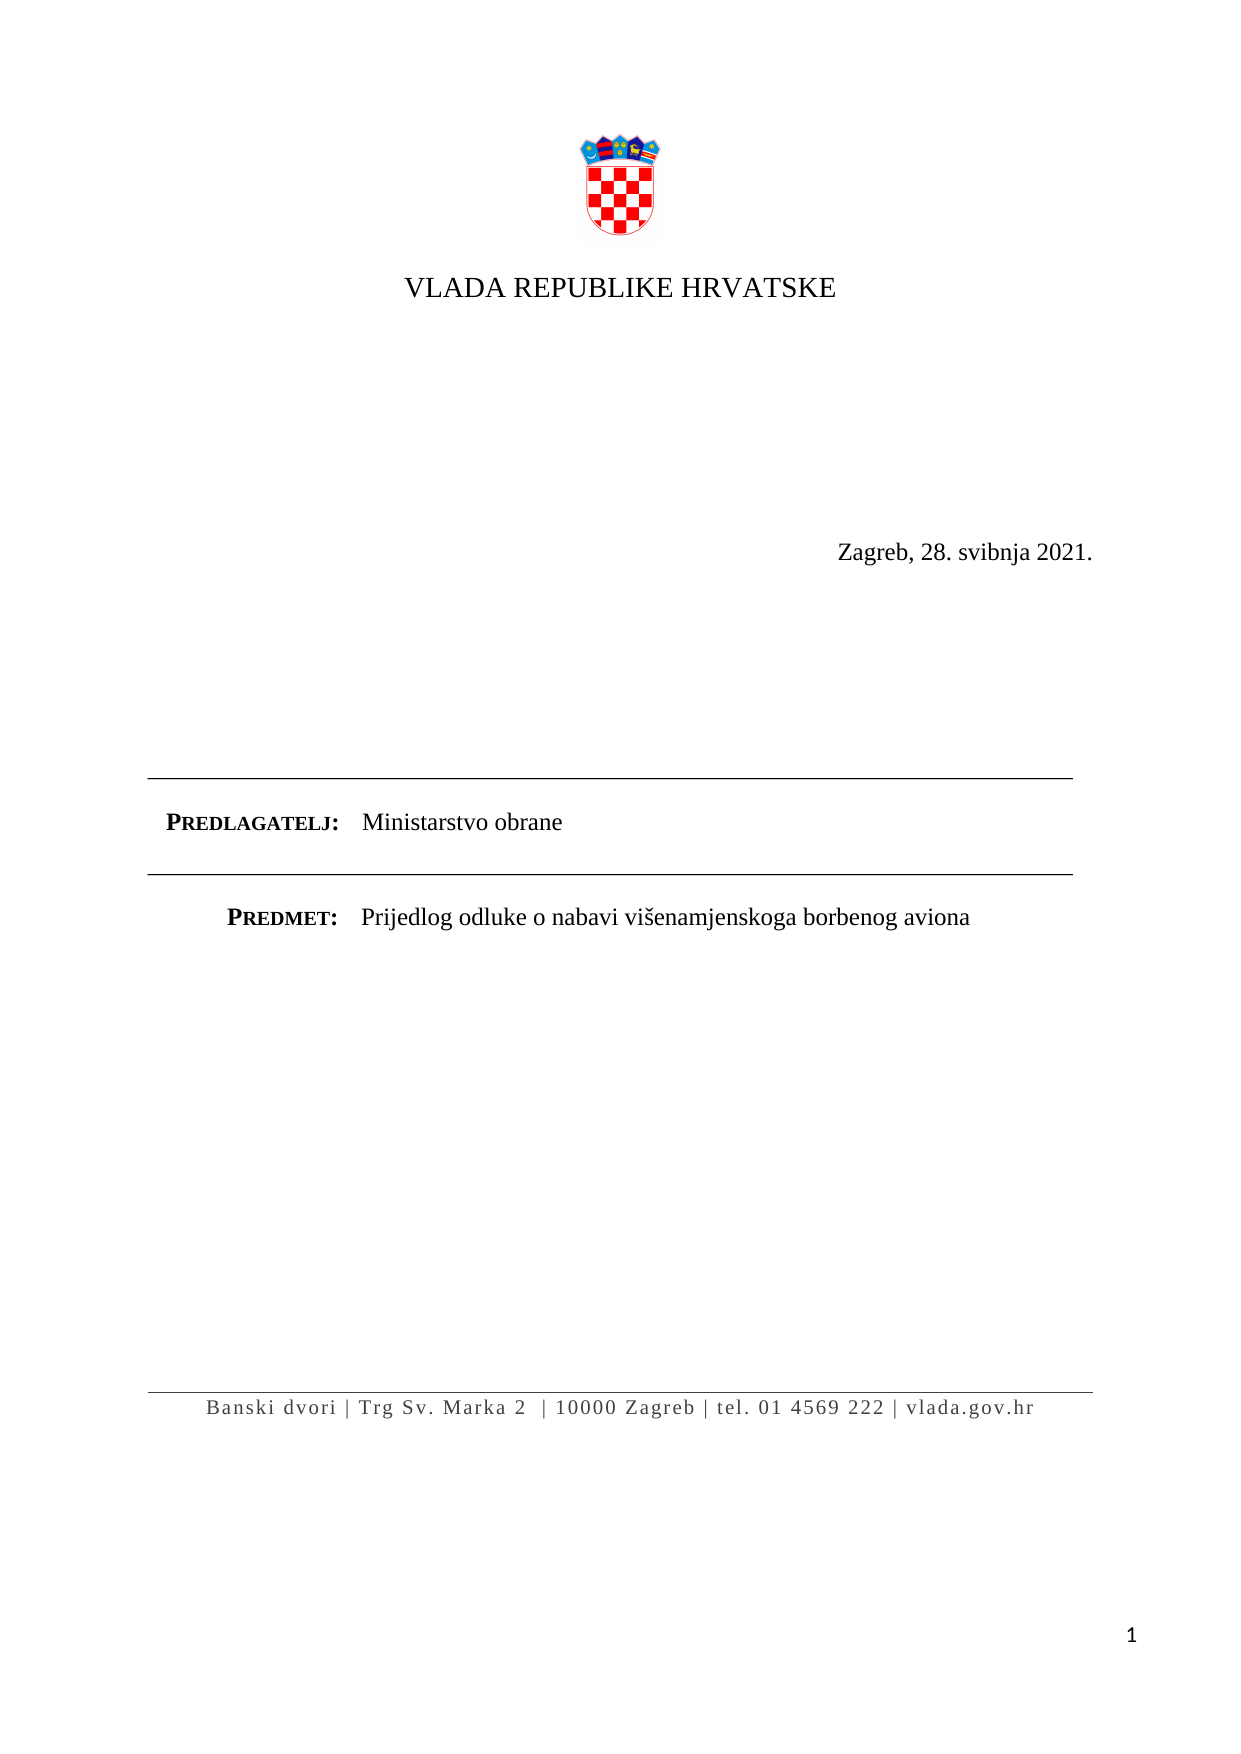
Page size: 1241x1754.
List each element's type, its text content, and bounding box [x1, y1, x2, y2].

text __________________________________________________________________________ [148, 849, 1093, 877]
text VLADA REPUBLIKE HRVATSKE [148, 270, 1093, 304]
table_header Prijedlog odluke o nabavi višenamjenskoga borbenog aviona [350, 903, 1093, 989]
table_header Ministarstvo obrane [351, 807, 1093, 849]
table_header Predmet: [148, 903, 349, 989]
text __________________________________________________________________________ [148, 753, 1093, 782]
table_header Predlagatelj: [148, 807, 351, 849]
picture [578, 132, 662, 246]
text Banski dvori | Trg Sv. Marka 2 | 10000 Zagreb | tel. 01 4569 222 | vlada.gov.hr [148, 1393, 1093, 1419]
text Zagreb, 28. svibnja 2021. [148, 537, 1093, 566]
